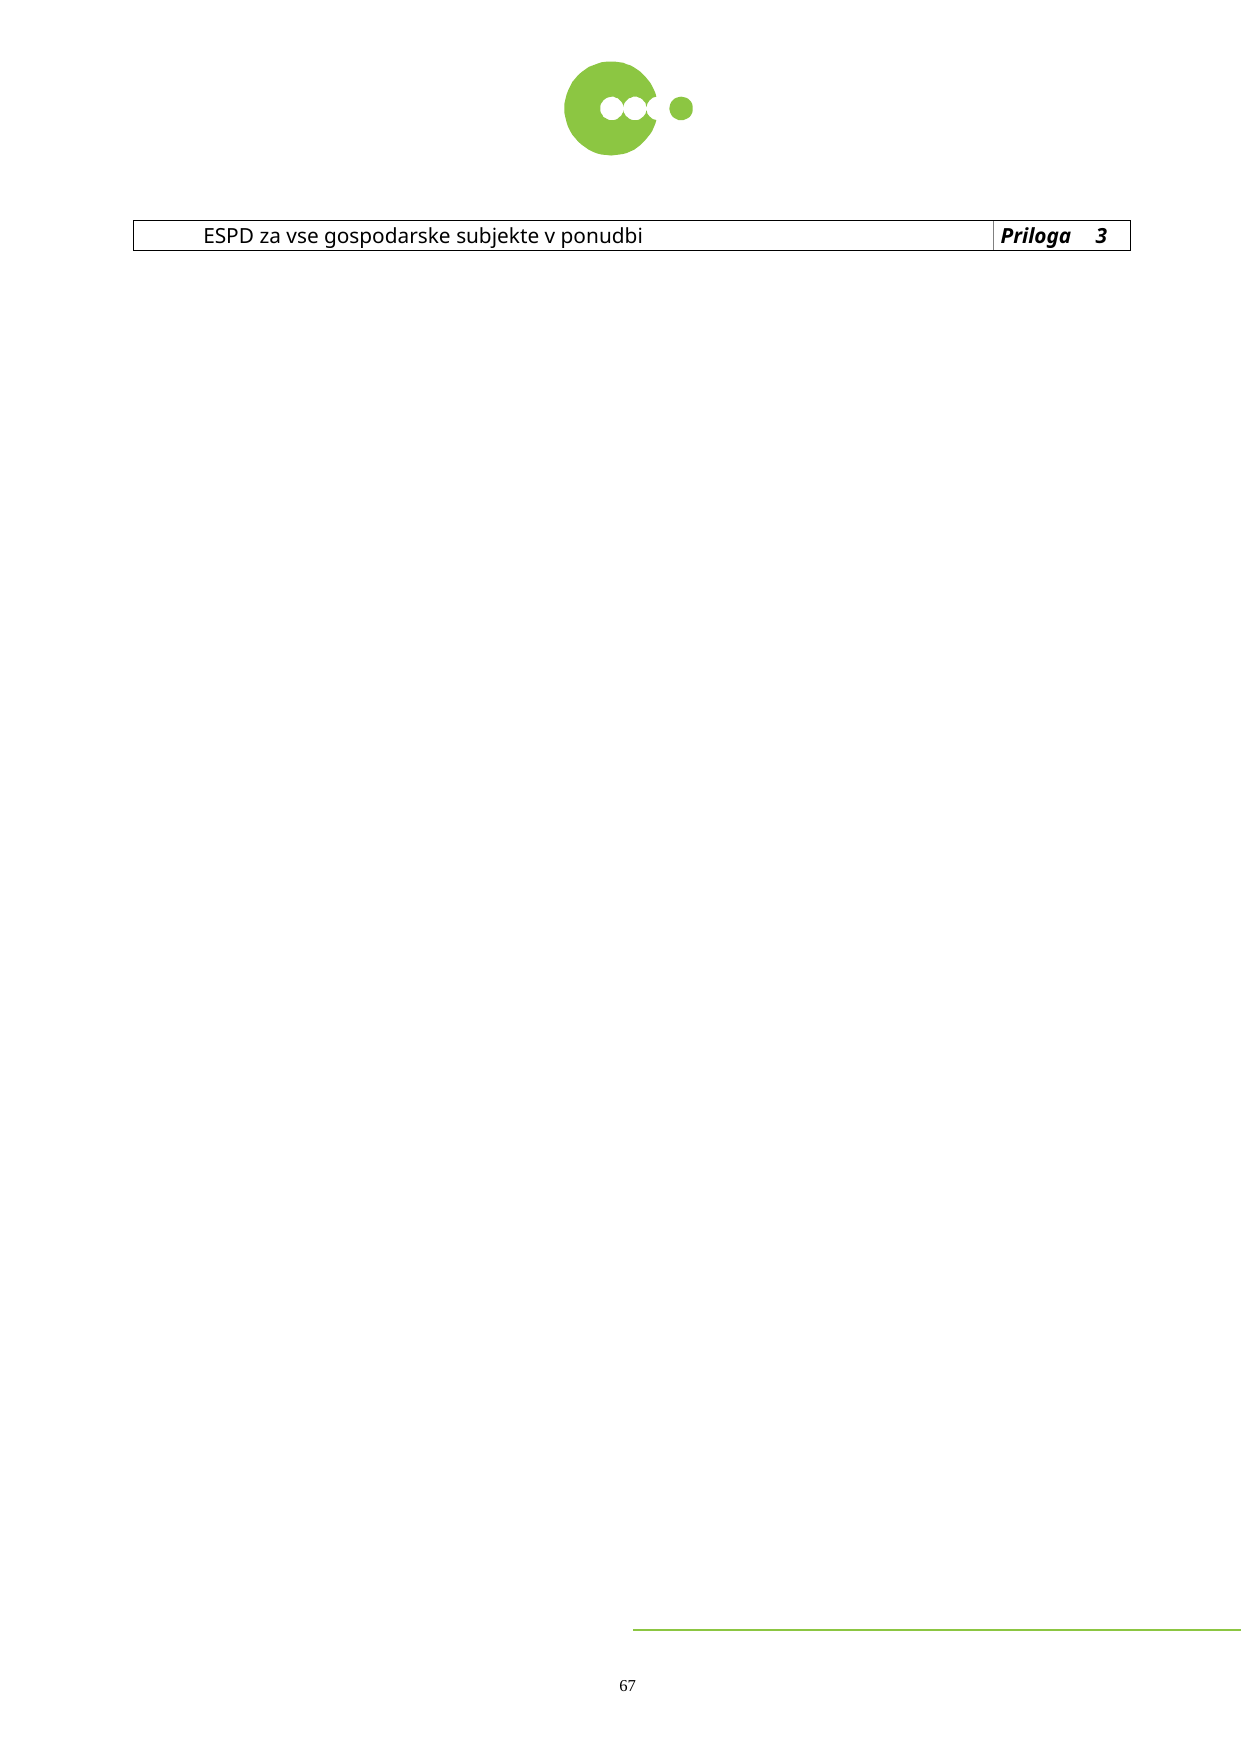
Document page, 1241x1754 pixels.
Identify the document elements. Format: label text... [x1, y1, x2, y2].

table_header Priloga [994, 221, 1088, 250]
table_header ESPD za vse gospodarske subjekte v ponudbi [196, 221, 993, 250]
table_header 3 [1088, 221, 1130, 250]
table_header [134, 221, 196, 250]
